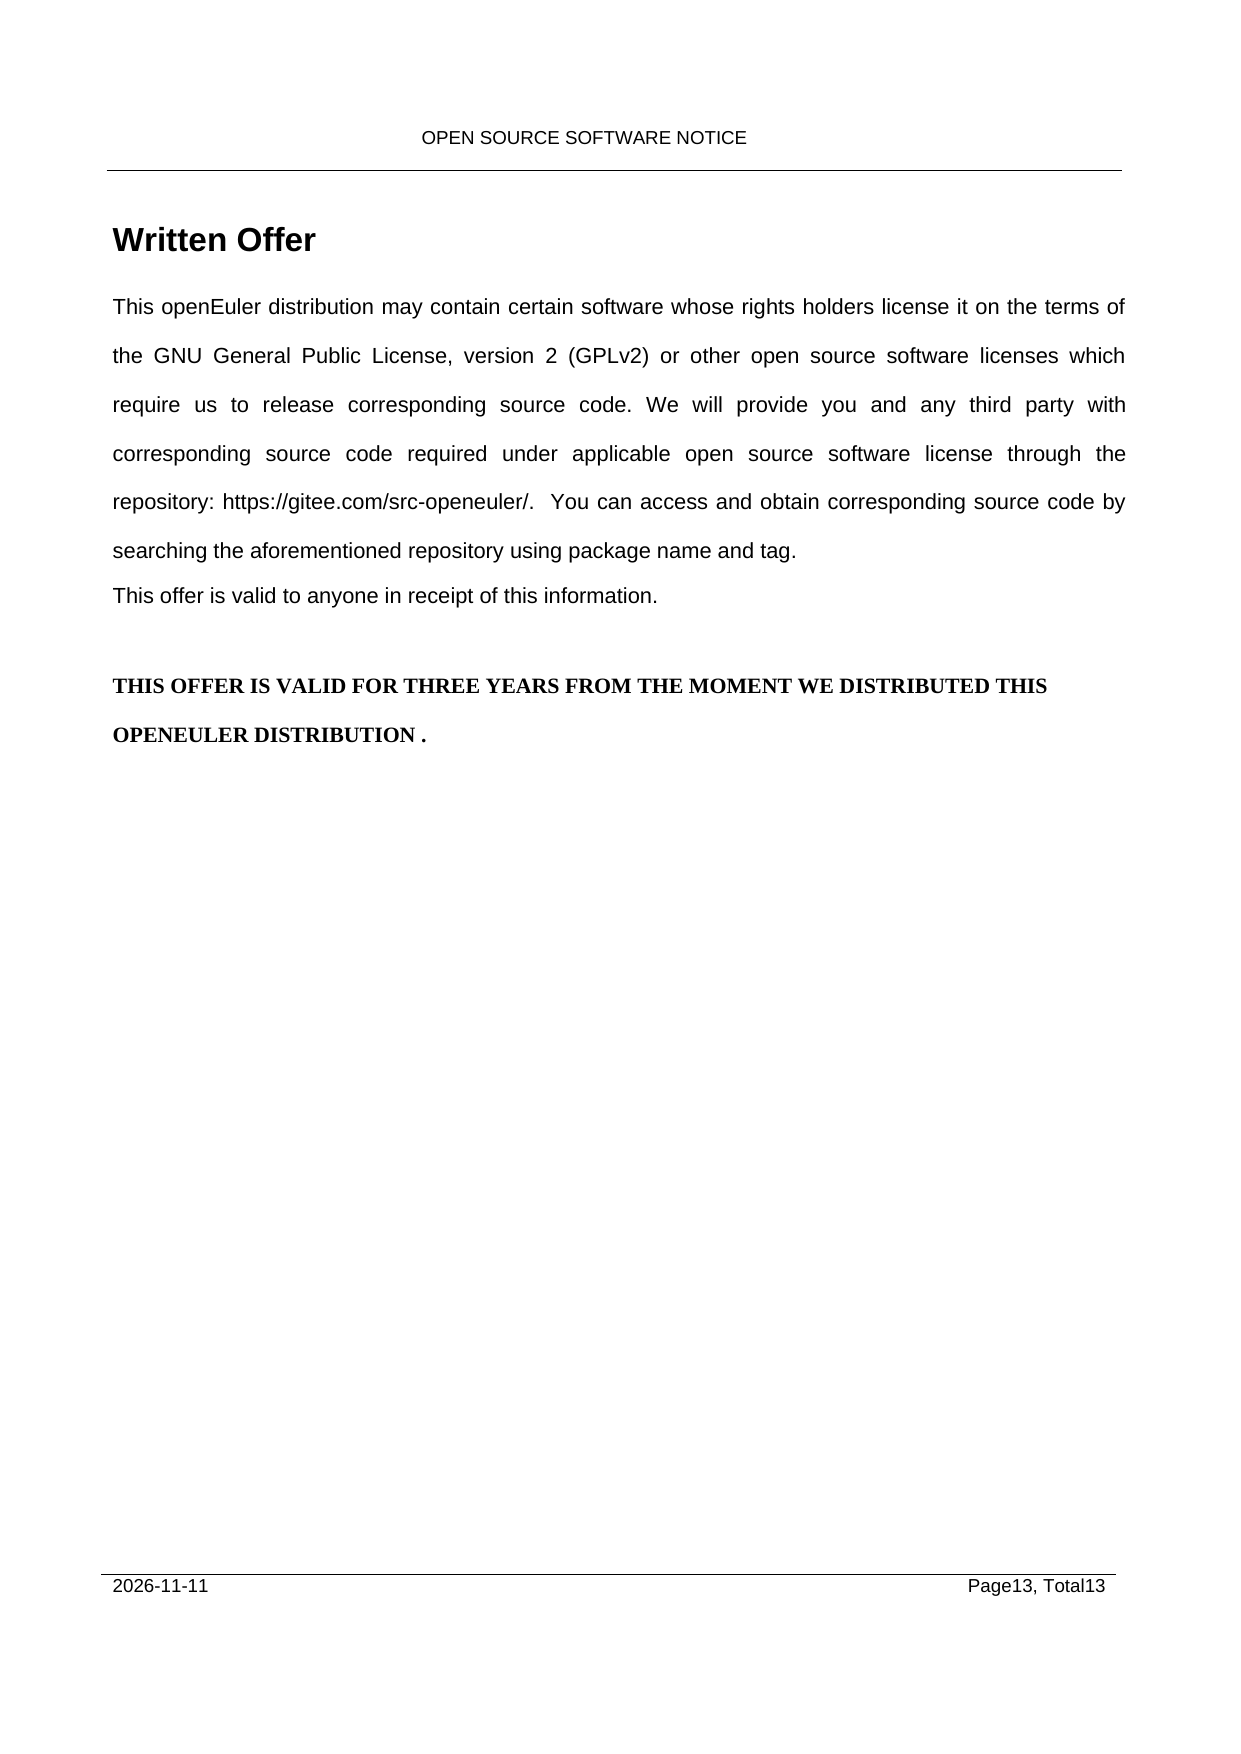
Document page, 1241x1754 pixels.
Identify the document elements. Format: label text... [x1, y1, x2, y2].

text This offer is valid to anyone in receipt of this information. [112, 579, 1128, 612]
text This openEuler distribution may contain certain software whose rights holders license it on the terms of the GNU General Public License, version 2 (GPLv2) or other open source software licenses which require us to release corresponding source code. We will provide you and any third party with corresponding source code required under applicable open source software license through the repository: https://gitee.com/src-openeuler/. You can access and obtain corresponding source code by searching the aforementioned repository using package name and tag. [112, 291, 1128, 567]
text Written Offer [112, 206, 1128, 271]
text THIS OFFER IS VALID FOR THREE YEARS FROM THE MOMENT WE DISTRIBUTED THIS OPENEULER DISTRIBUTION . [112, 669, 1128, 751]
